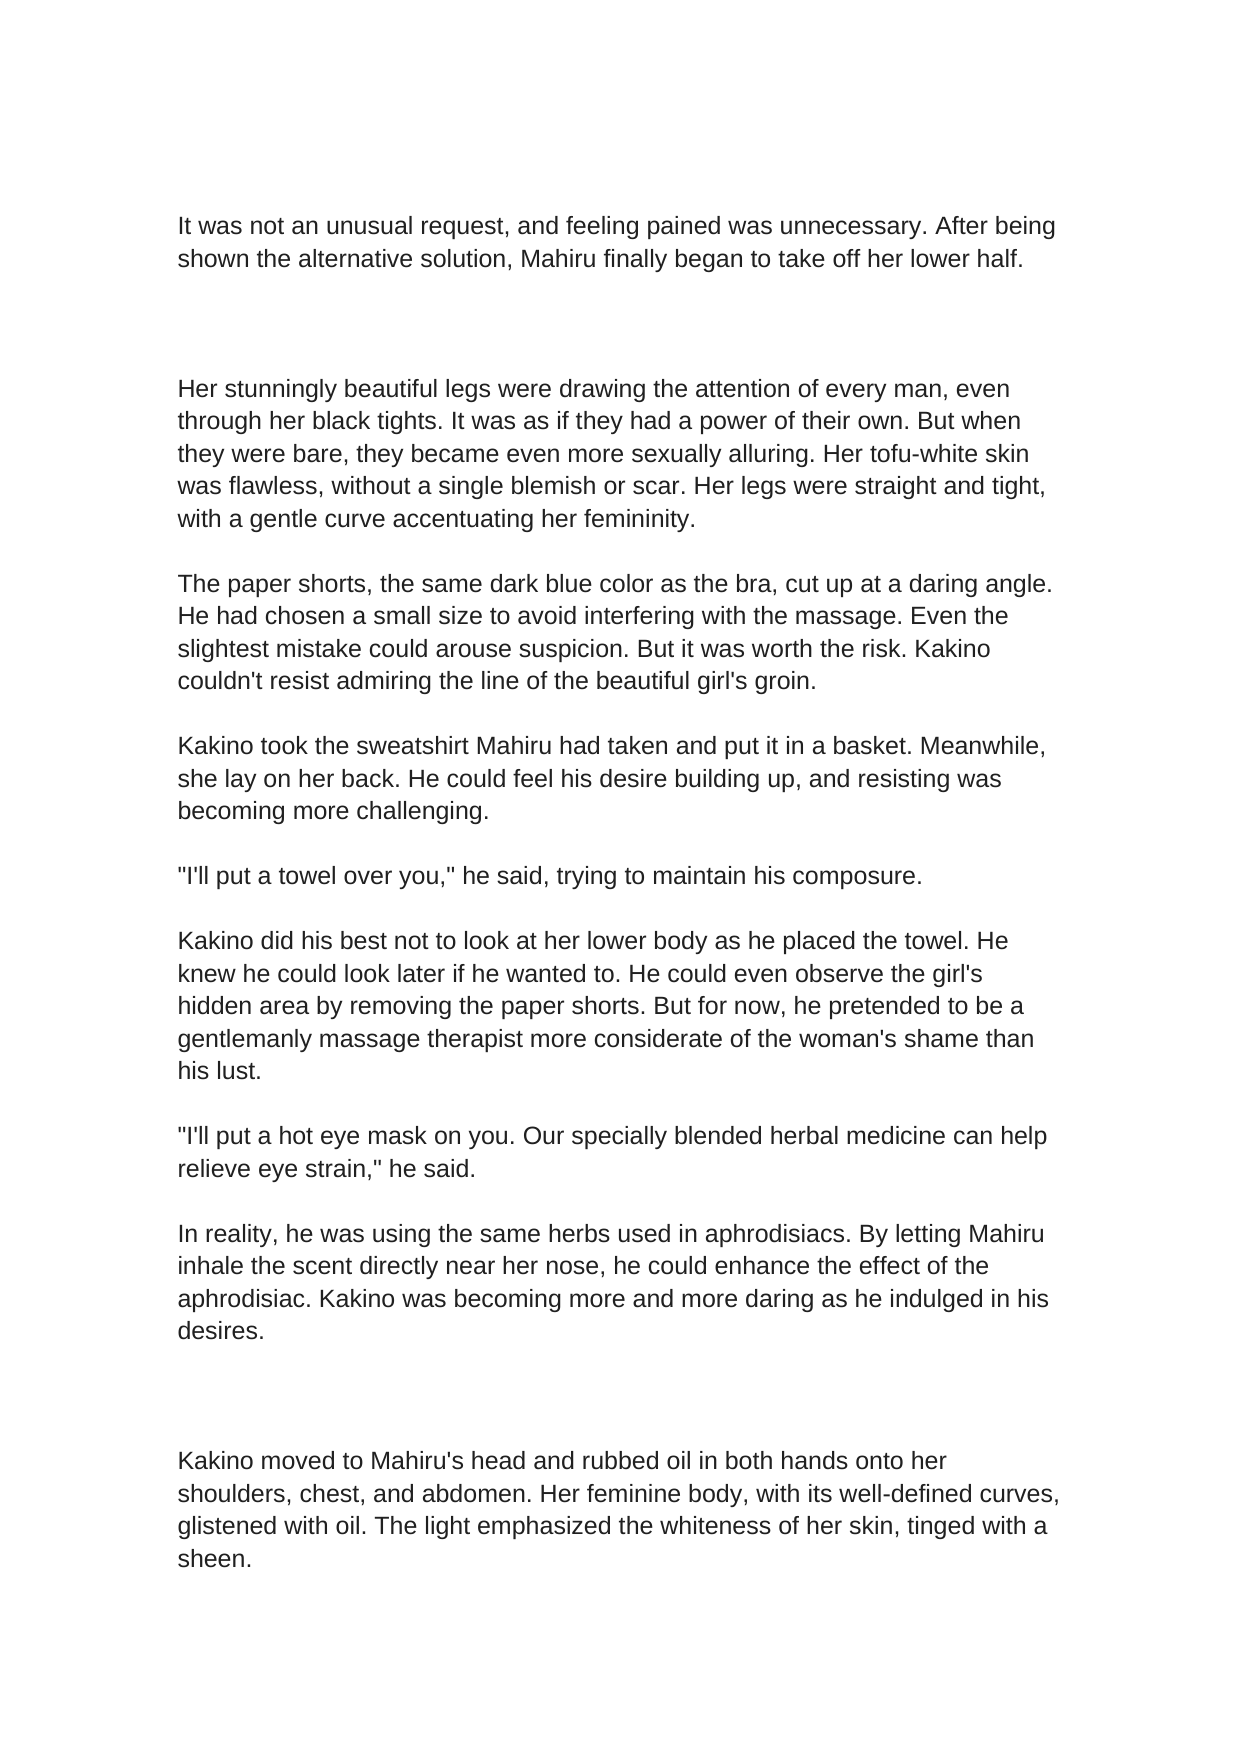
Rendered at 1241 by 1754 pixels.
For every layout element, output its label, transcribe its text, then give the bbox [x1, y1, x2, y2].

text The paper shorts, the same dark blue color as the bra, cut up at a daring angle. He had chosen a small size to avoid interfering with the massage. Even the slightest mistake could arouse suspicion. But it was worth the risk. Kakino couldn't resist admiring the line of the beautiful girl's groin. [177, 567, 1063, 697]
text Kakino took the sweatshirt Mahiru had taken and put it in a basket. Meanwhile, she lay on her back. He could feel his desire building up, and resisting was becoming more challenging. [177, 729, 1063, 827]
text It was not an unusual request, and feeling pained was unnecessary. After being shown the alternative solution, Mahiru finally began to take off her lower half. [177, 209, 1063, 274]
text Her stunningly beautiful legs were drawing the attention of every man, even through her black tights. It was as if they had a power of their own. But when they were bare, they became even more sexually alluring. Her tofu-white skin was flawless, without a single blemish or scar. Her legs were straight and tight, with a gentle curve accentuating her femininity. [177, 372, 1063, 534]
text "I'll put a hot eye mask on you. Our specially blended herbal medicine can help relieve eye strain," he said. [177, 1119, 1063, 1184]
text Kakino did his best not to look at her lower body as he placed the towel. He knew he could look later if he wanted to. He could even observe the girl's hidden area by removing the paper shorts. But for now, he pretended to be a gentlemanly massage therapist more considerate of the woman's shame than his lust. [177, 924, 1063, 1087]
text "I'll put a towel over you," he said, trying to maintain his composure. [177, 859, 1063, 892]
text Kakino moved to Mahiru's head and rubbed oil in both hands onto her shoulders, chest, and abdomen. Her feminine body, with its well-defined curves, glistened with oil. The light emphasized the whiteness of her skin, tinged with a sheen. [177, 1444, 1063, 1574]
text In reality, he was using the same herbs used in aphrodisiacs. By letting Mahiru inhale the scent directly near her nose, he could enhance the effect of the aphrodisiac. Kakino was becoming more and more daring as he indulged in his desires. [177, 1217, 1063, 1347]
